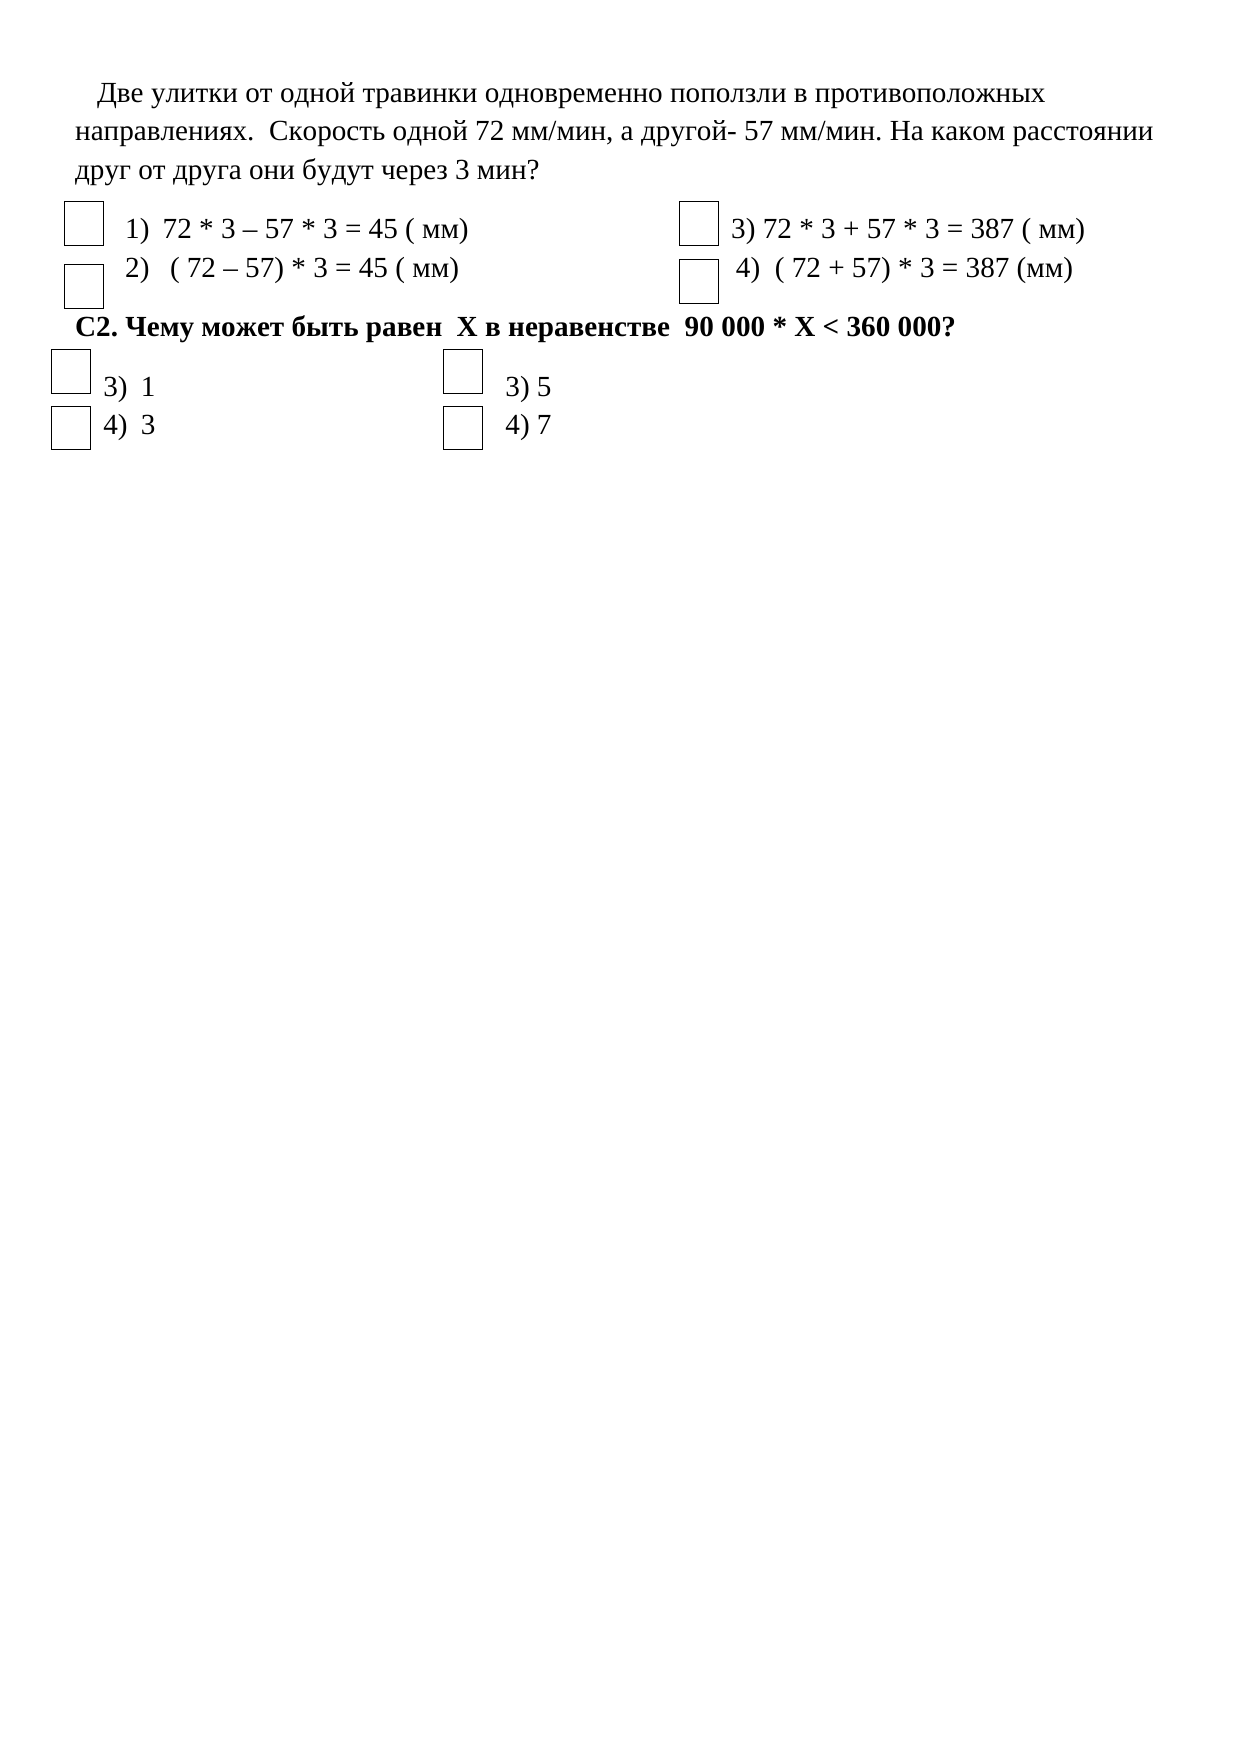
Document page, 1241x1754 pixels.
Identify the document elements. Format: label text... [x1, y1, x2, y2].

list 1 3) 5 [103, 369, 1165, 402]
list 72 * 3 – 57 * 3 = 45 ( мм) 3) 72 * 3 + 57 * 3 = 387 ( мм) [125, 211, 679, 245]
text Две улитки от одной травинки одновременно поползли в противоположных направлениях. Скорость одной 72 мм/мин, а другой- 57 мм/мин. На каком расстоянии друг от друга они будут через 3 мин? [75, 75, 1165, 186]
text С2. Чему может быть равен Х в неравенстве 90 000 * Х < 360 000? [75, 309, 1165, 343]
list 3 4) 7 [483, 407, 1165, 441]
list ( 72 – 57) * 3 = 45 ( мм) 4) ( 72 + 57) * 3 = 387 (мм) [125, 250, 1165, 283]
list 72 * 3 – 57 * 3 = 45 ( мм) 3) 72 * 3 + 57 * 3 = 387 ( мм) [719, 211, 1165, 245]
list 3 4) 7 [103, 407, 443, 441]
